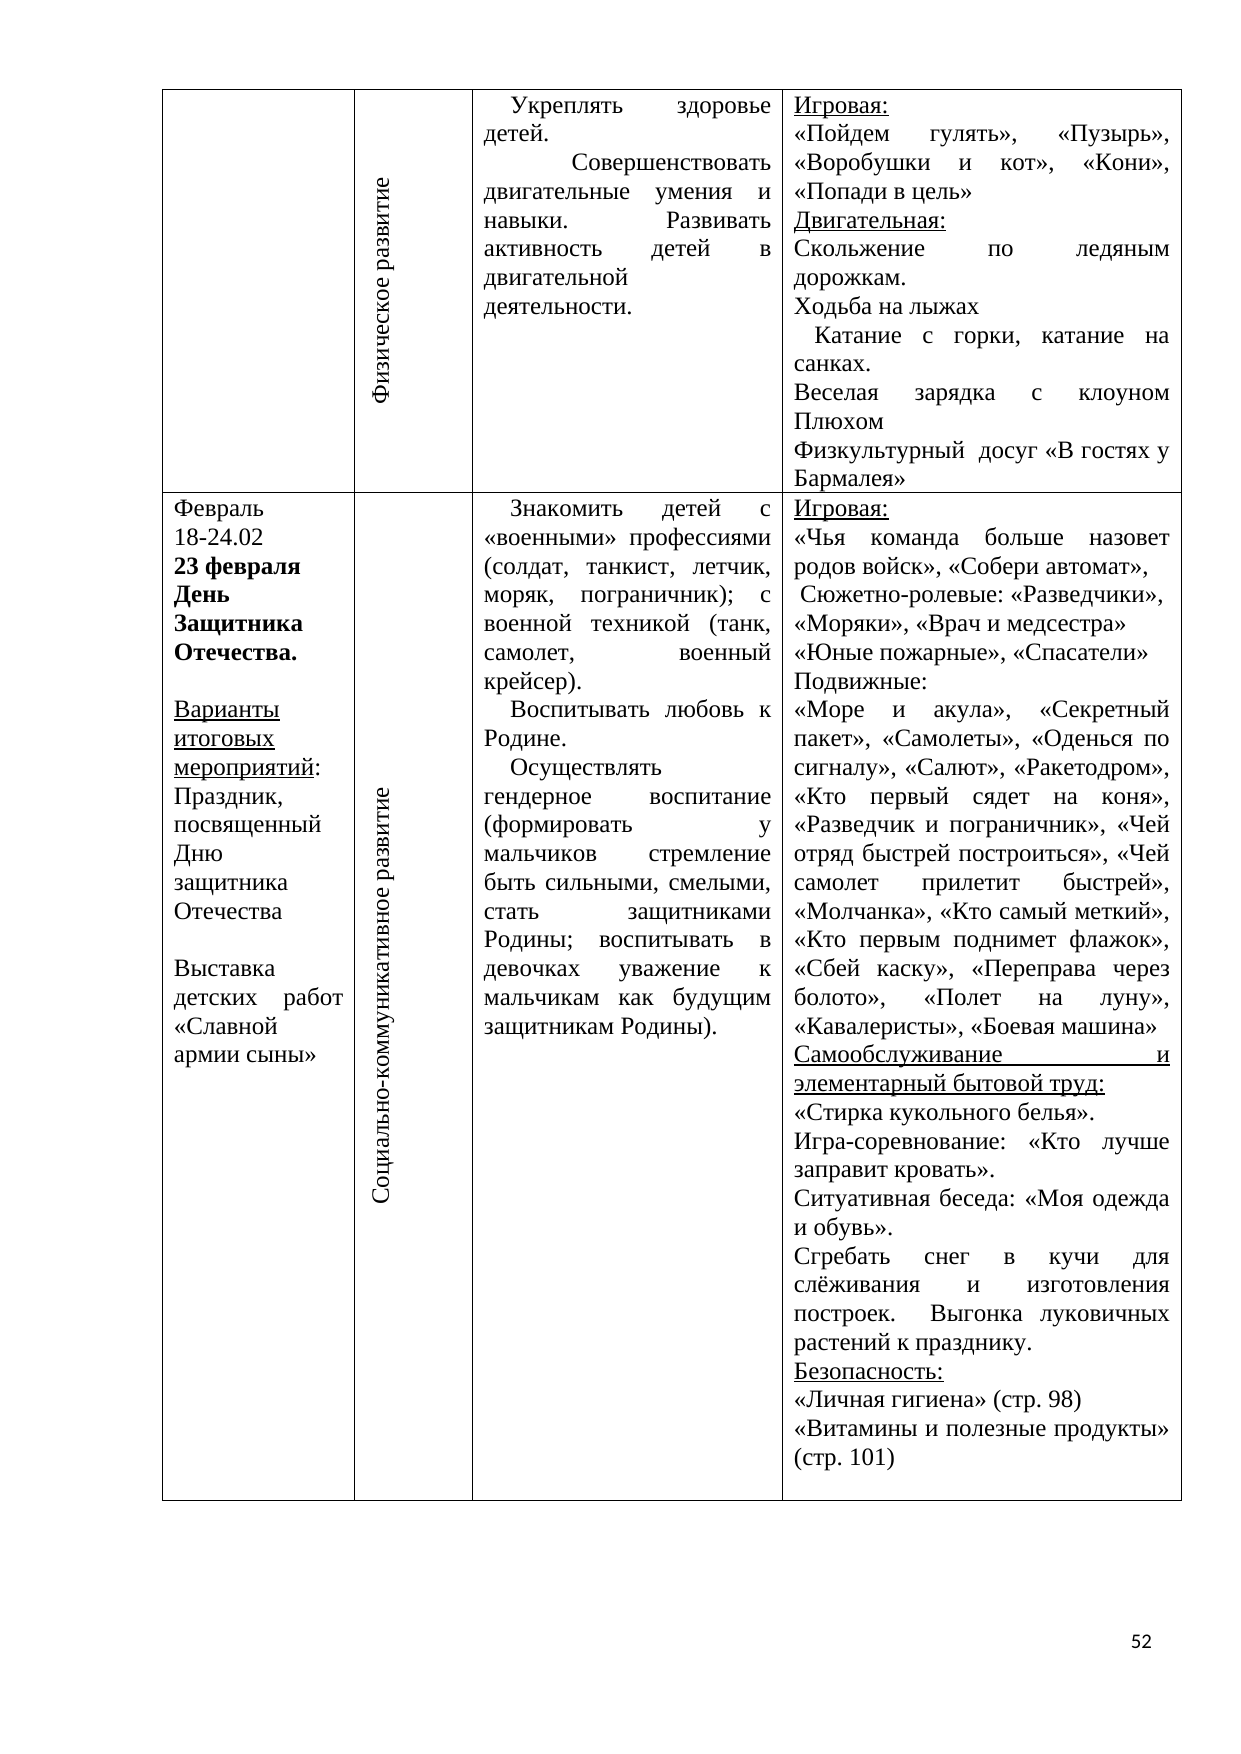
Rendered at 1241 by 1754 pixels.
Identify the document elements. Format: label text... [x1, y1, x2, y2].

table_cell Укреплять здоровье детей. Совершенствовать двигательные умения и навыки. Развивать активность детей в двигательной деятельности. [473, 90, 782, 492]
table_cell Знакомить детей с «военными» профессиями (солдат, танкист, летчик, моряк, пограничник); с военной техникой (танк, самолет, военный крейсер). Воспитывать любовь к Родине. Осуществлять гендерное воспитание (формировать у мальчиков стремление быть сильными, смелыми, стать защитниками Родины; воспитывать в девочках уважение к мальчикам как будущим защитникам Родины). [473, 493, 782, 1499]
table_cell Игровая: «Чья команда больше назовет родов войск», «Собери автомат», Сюжетно-ролевые: «Разведчики», «Моряки», «Врач и медсестра» «Юные пожарные», «Спасатели» Подвижные: «Море и акула», «Секретный пакет», «Самолеты», «Оденься по сигналу», «Салют», «Ракетодром», «Кто первый сядет на коня», «Разведчик и пограничник», «Чей отряд быстрей построиться», «Чей самолет прилетит быстрей», «Молчанка», «Кто самый меткий», «Кто первым поднимет флажок», «Сбей каску», «Переправа через болото», «Полет на луну», «Кавалеристы», «Боевая машина» Самообслуживание и элементарный бытовой труд: «Стирка кукольного белья». Игра-соревнование: «Кто лучше заправит кровать». Ситуативная беседа: «Моя одежда и обувь». Сгребать снег в кучи для слёживания и изготовления построек. Выгонка луковичных растений к празднику. Безопасность: «Личная гигиена» (стр. 98) «Витамины и полезные продукты» (стр. 101) [783, 493, 1181, 1499]
table_cell Социально-коммуникативное развитие [355, 493, 472, 1499]
table_cell Февраль 18-24.02 23 февраля День Защитника Отечества. Варианты итоговых мероприятий: Праздник, посвященный Дню защитника Отечества Выставка детских работ «Славной армии сыны» [163, 493, 354, 1499]
table_cell Физическое развитие [355, 90, 472, 492]
table_cell Игровая: «Пойдем гулять», «Пузырь», «Воробушки и кот», «Кони», «Попади в цель» Двигательная: Скольжение по ледяным дорожкам. Ходьба на лыжах Катание с горки, катание на санках. Веселая зарядка с клоуном Плюхом Физкультурный досуг «В гостях у Бармалея» [783, 90, 1181, 492]
